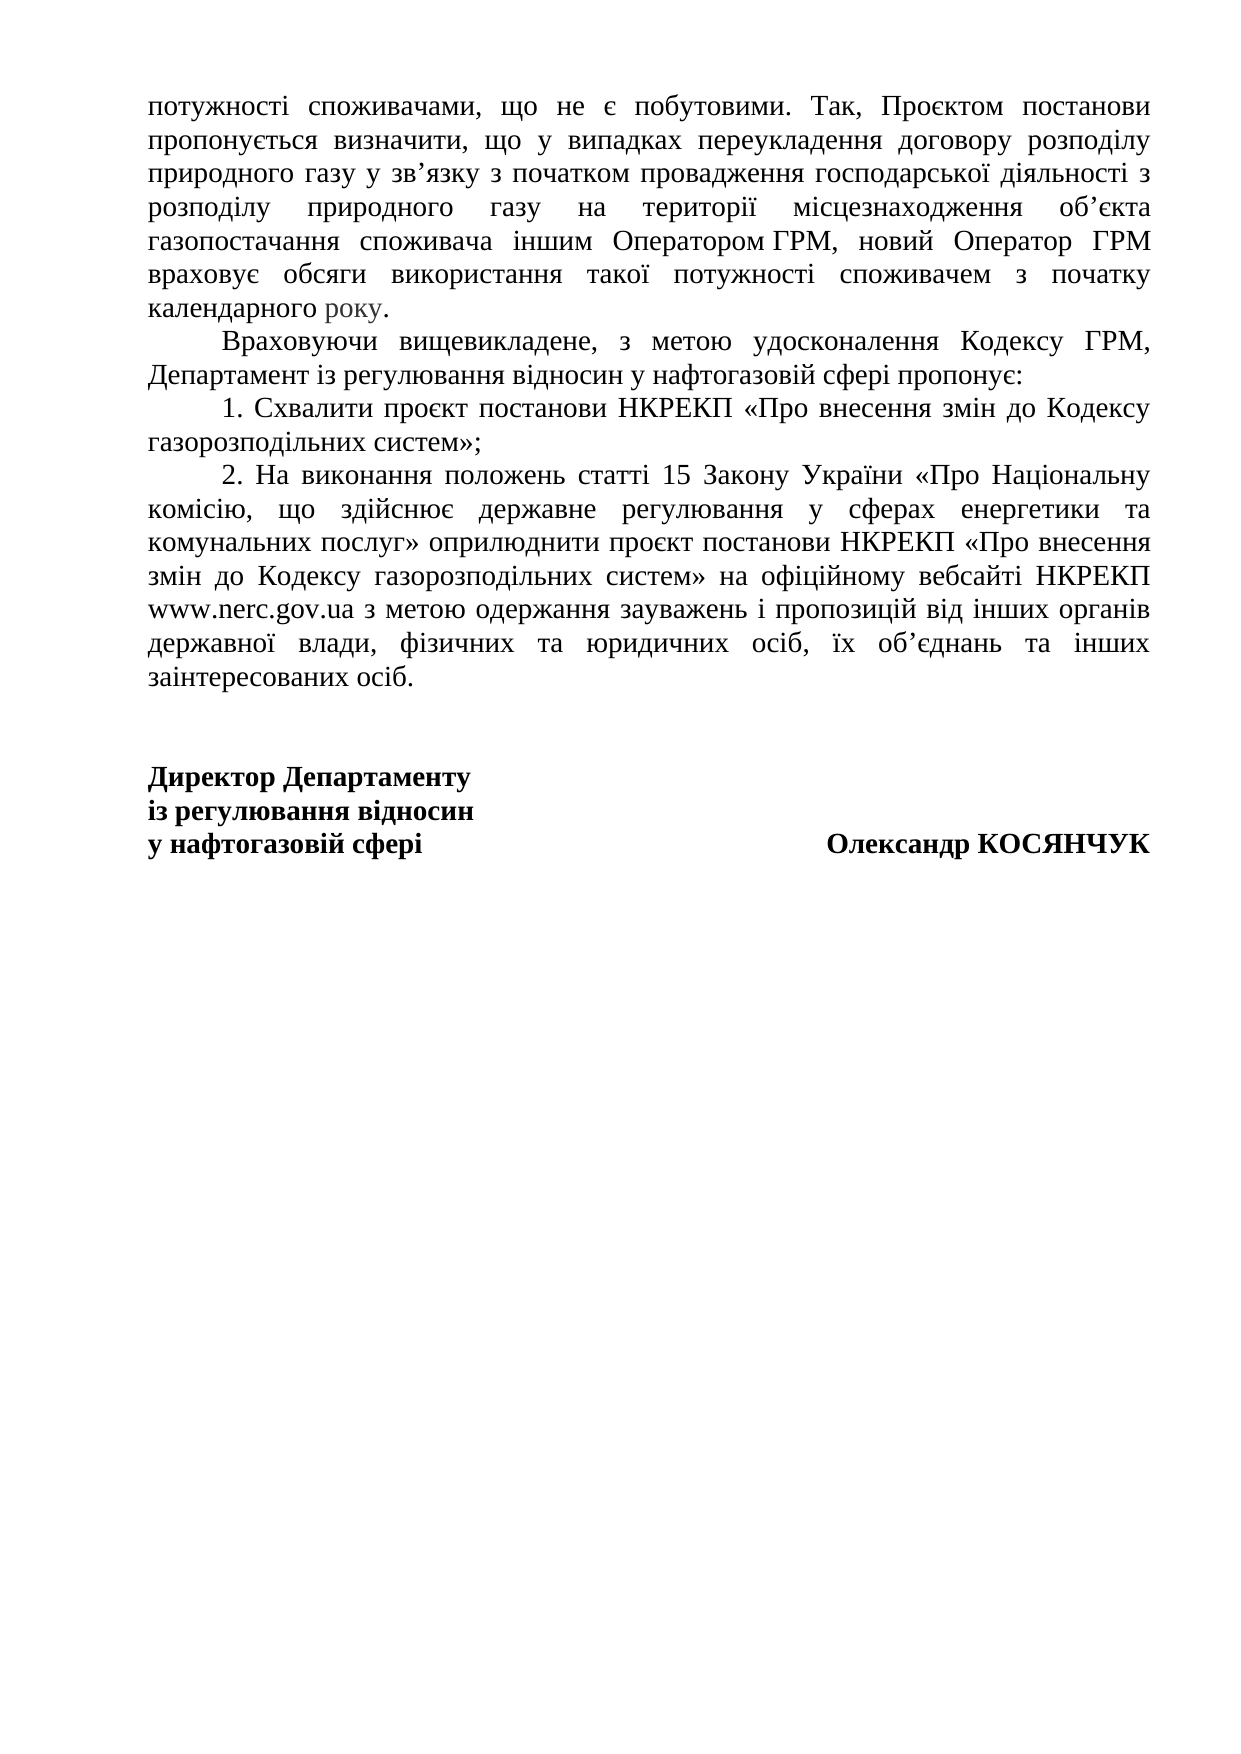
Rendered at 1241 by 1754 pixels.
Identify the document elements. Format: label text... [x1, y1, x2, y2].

text 2. На виконання положень статті 15 Закону України «Про Національну комісію, що здійснює державне регулювання у сферах енергетики та комунальних послуг» оприлюднити проєкт постанови НКРЕКП «Про внесення змін до Кодексу газорозподільних систем» на офіційному вебсайті НКРЕКП www.nerc.gov.ua з метою одержання зауважень і пропозицій від інших органів державної влади, фізичних та юридичних осіб, їх об’єднань та інших заінтересованих осіб. [148, 457, 1152, 692]
text у нафтогазовій сфері Олександр КОСЯНЧУК [148, 826, 1152, 860]
text Директор Департаменту [148, 759, 1152, 793]
text 1. Схвалити проєкт постанови НКРЕКП «Про внесення змін до Кодексу газорозподільних систем»; [148, 390, 1152, 457]
text Враховуючи вищевикладене, з метою удосконалення Кодексу ГРМ, Департамент із регулювання відносин у нафтогазовій сфері пропонує: [148, 323, 1152, 390]
text із регулювання відносин [148, 793, 1152, 826]
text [148, 88, 1152, 323]
